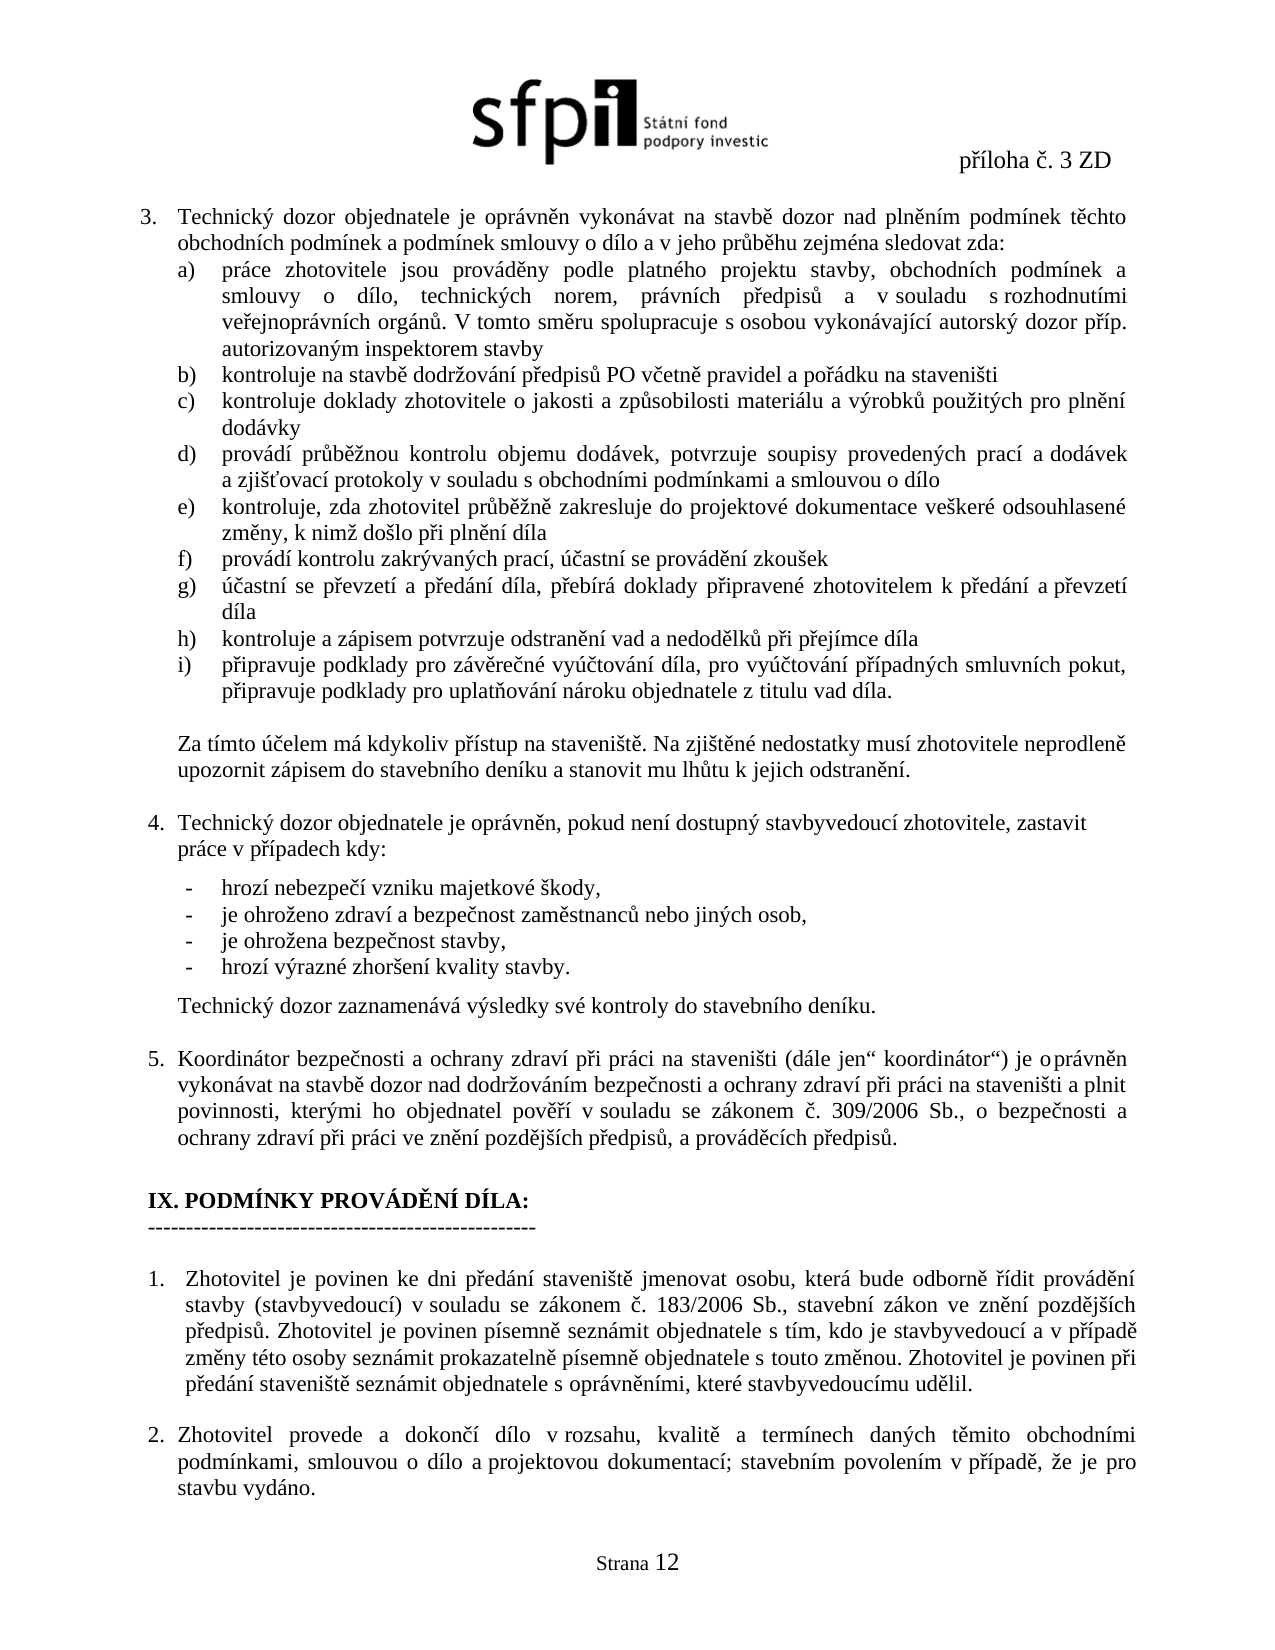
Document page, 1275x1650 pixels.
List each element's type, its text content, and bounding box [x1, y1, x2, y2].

subtitle IX. PODMÍNKY PROVÁDĚNÍ DÍLA: [148, 1187, 1127, 1213]
text Technický dozor zaznamenává výsledky své kontroly do stavebního deníku. [177, 992, 1137, 1018]
text --------------------------------------------------- [148, 1213, 1137, 1239]
list připravuje podklady pro závěrečné vyúčtování díla, pro vyúčtování případných smluvních pokut, připravuje podklady pro uplatňování nároku objednatele z titulu vad díla. [177, 651, 1127, 704]
list provádí průběžnou kontrolu objemu dodávek, potvrzuje soupisy provedených prací a dodávek a zjišťovací protokoly v souladu s obchodními podmínkami a smlouvou o dílo [177, 440, 1127, 493]
list práce zhotovitele jsou prováděny podle platného projektu stavby, obchodních podmínek a smlouvy o dílo, technických norem, právních předpisů a v souladu s rozhodnutími veřejnoprávních orgánů. V tomto směru spolupracuje s osobou vykonávající autorský dozor příp. autorizovaným inspektorem stavby [177, 256, 1127, 361]
list provádí kontrolu zakrývaných prací, účastní se provádění zkoušek [177, 546, 1127, 572]
list kontroluje na stavbě dodržování předpisů PO včetně pravidel a pořádku na staveništi [177, 361, 1127, 387]
list kontroluje, zda zhotovitel průběžně zakresluje do projektové dokumentace veškeré odsouhlasené změny, k nimž došlo při plnění díla [177, 493, 1127, 546]
list Koordinátor bezpečnosti a ochrany zdraví při práci na staveništi (dále jen“ koordinátor“) je oprávněn vykonávat na stavbě dozor nad dodržováním bezpečnosti a ochrany zdraví při práci na staveništi a plnit povinnosti, kterými ho objednatel pověří v souladu se zákonem č. 309/2006 Sb., o bezpečnosti a ochrany zdraví při práci ve znění pozdějších předpisů, a prováděcích předpisů. [148, 1045, 1127, 1150]
picture [470, 73, 771, 169]
text Za tímto účelem má kdykoliv přístup na staveniště. Na zjištěné nedostatky musí zhotovitele neprodleně upozornit zápisem do stavebního deníku a stanovit mu lhůtu k jejich odstranění. [177, 730, 1127, 783]
list Zhotovitel je povinen ke dni předání staveniště jmenovat osobu, která bude odborně řídit provádění stavby (stavbyvedoucí) v souladu se zákonem č. 183/2006 Sb., stavební zákon ve znění pozdějších předpisů. Zhotovitel je povinen písemně seznámit objednatele s tím, kdo je stavbyvedoucí a v případě změny této osoby seznámit prokazatelně písemně objednatele s touto změnou. Zhotovitel je povinen při předání staveniště seznámit objednatele s oprávněními, které stavbyvedoucímu udělil. [148, 1264, 1137, 1396]
list Technický dozor objednatele je oprávněn, pokud není dostupný stavbyvedoucí zhotovitele, zastavit práce v případech kdy: [148, 809, 1127, 862]
list Zhotovitel provede a dokončí dílo v rozsahu, kvalitě a termínech daných těmito obchodními podmínkami, smlouvou o dílo a projektovou dokumentací; stavebním povolením v případě, že je pro stavbu vydáno. [148, 1421, 1137, 1500]
text - hrozí nebezpečí vzniku majetkové škody, - je ohroženo zdraví a bezpečnost zaměstnanců nebo jiných osob, - je ohrožena bezpečnost stavby, - hrozí výrazné zhoršení kvality stavby. [185, 874, 1127, 980]
list kontroluje doklady zhotovitele o jakosti a způsobilosti materiálu a výrobků použitých pro plnění dodávky [177, 387, 1127, 440]
list Technický dozor objednatele je oprávněn vykonávat na stavbě dozor nad plněním podmínek těchto obchodních podmínek a podmínek smlouvy o dílo a v jeho průběhu zejména sledovat zda: [140, 203, 1127, 256]
list kontroluje a zápisem potvrzuje odstranění vad a nedodělků při přejímce díla [177, 624, 1127, 651]
list účastní se převzetí a předání díla, přebírá doklady připravené zhotovitelem k předání a převzetí díla [177, 572, 1127, 624]
